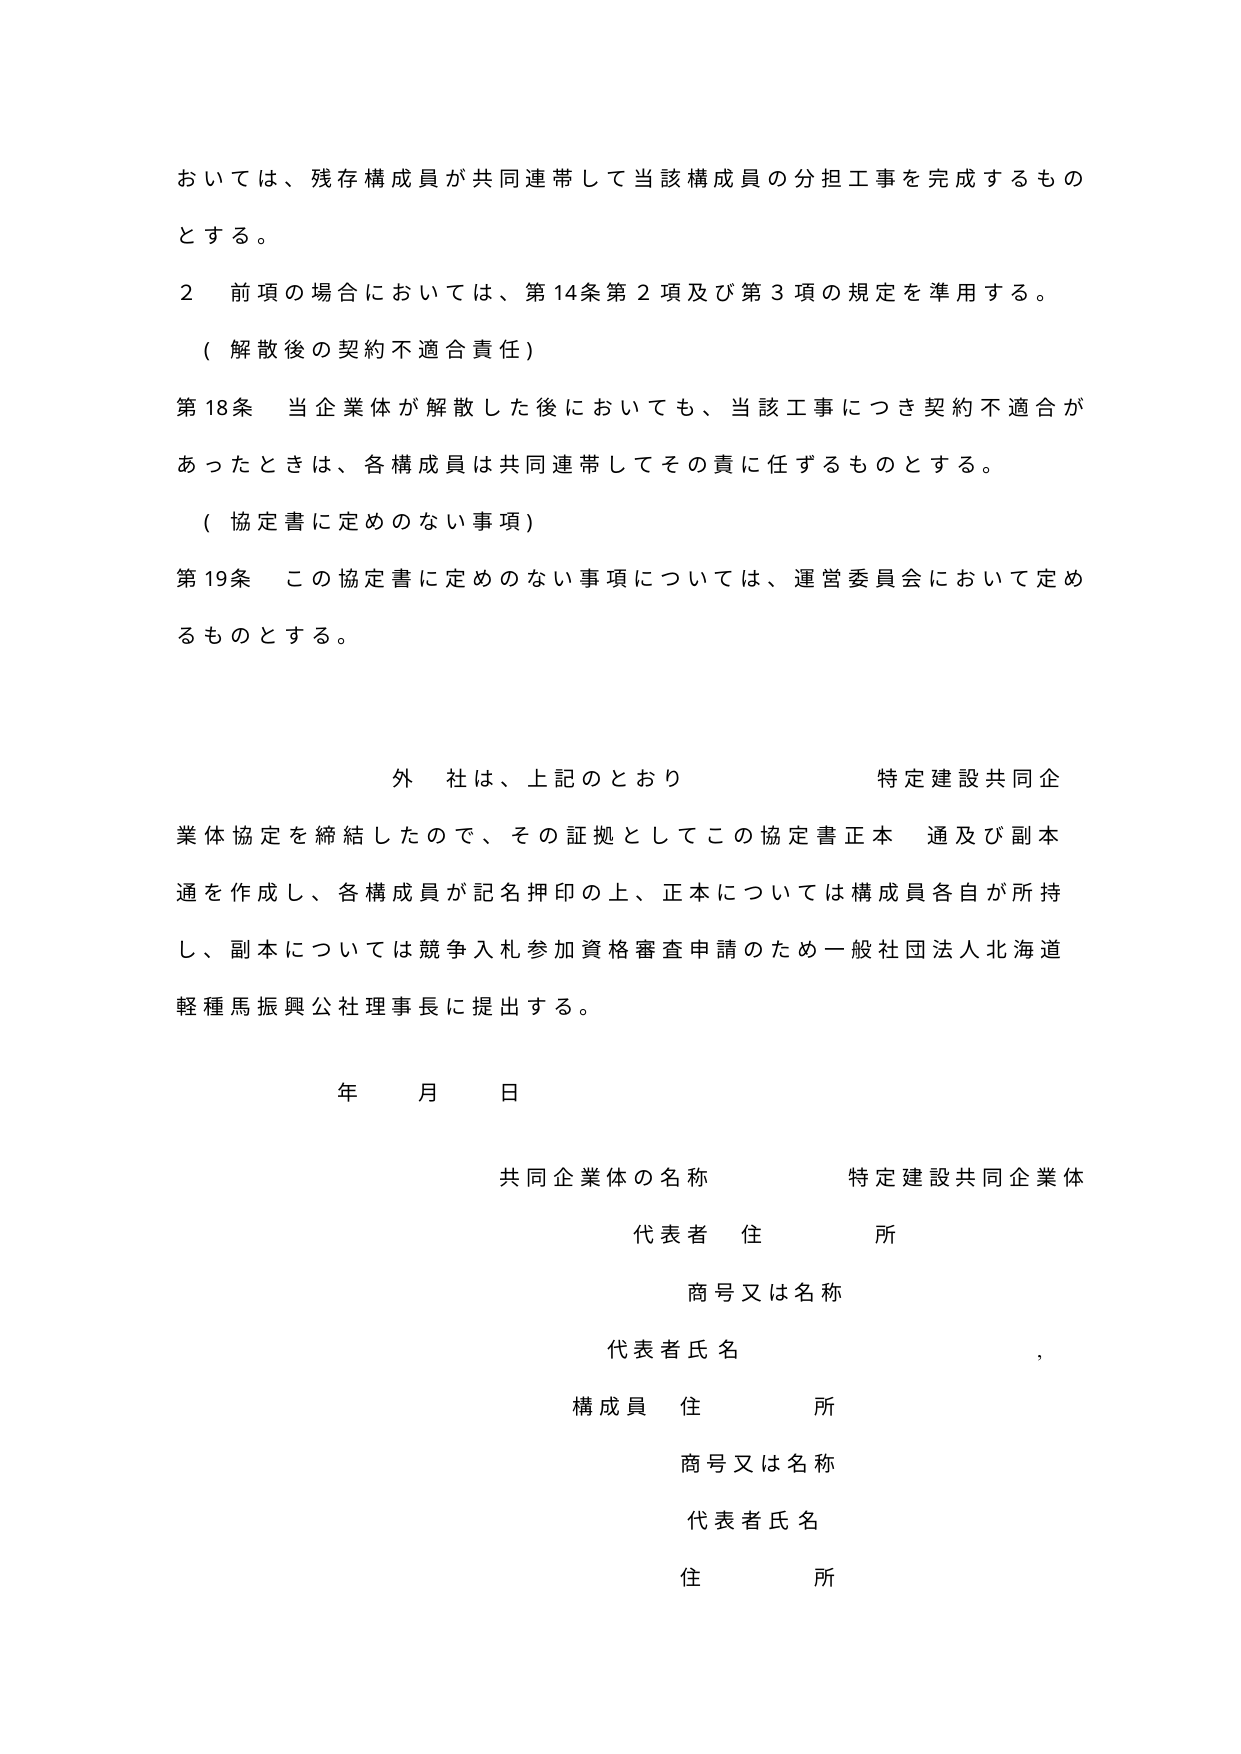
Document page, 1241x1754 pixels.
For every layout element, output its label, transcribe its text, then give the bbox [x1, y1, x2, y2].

text 商号又は名称 [150, 1262, 995, 1319]
text 住 所 [150, 1548, 995, 1605]
text 商号又は名称 [150, 1433, 995, 1491]
text 共同企業体の名称 特定建設共同企業体 [150, 1148, 1090, 1205]
text (解散後の契約不適合責任) [150, 320, 1090, 377]
text 代表者氏名 [150, 1491, 995, 1548]
text ２ 前項の場合においては、第14条第２項及び第３項の規定を準用する。 [174, 263, 1090, 320]
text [150, 149, 1090, 263]
text 外 社は、上記のとおり 特定建設共同企業体協定を締結したので、その証拠としてこの協定書正本 通及び副本 通を作成し、各構成員が記名押印の上、正本については構成員各自が所持し、副本については競争入札参加資格審査申請のため一般社団法人北海道軽種馬振興公社理事長に提出する。 [173, 748, 1067, 1034]
text 構成員 住 所 [150, 1376, 995, 1433]
text 代表者 住 所 [150, 1205, 995, 1262]
text (協定書に定めのない事項) [150, 492, 1090, 549]
text 代表者氏名 [150, 1319, 1063, 1376]
text 第18条 当企業体が解散した後においても、当該工事につき契約不適合があったときは、各構成員は共同連帯してその責に任ずるものとする。 [150, 377, 1090, 492]
text 第19条 この協定書に定めのない事項については、運営委員会において定めるものとする。 [150, 549, 1090, 663]
text 年 月 日 [150, 1062, 1090, 1119]
